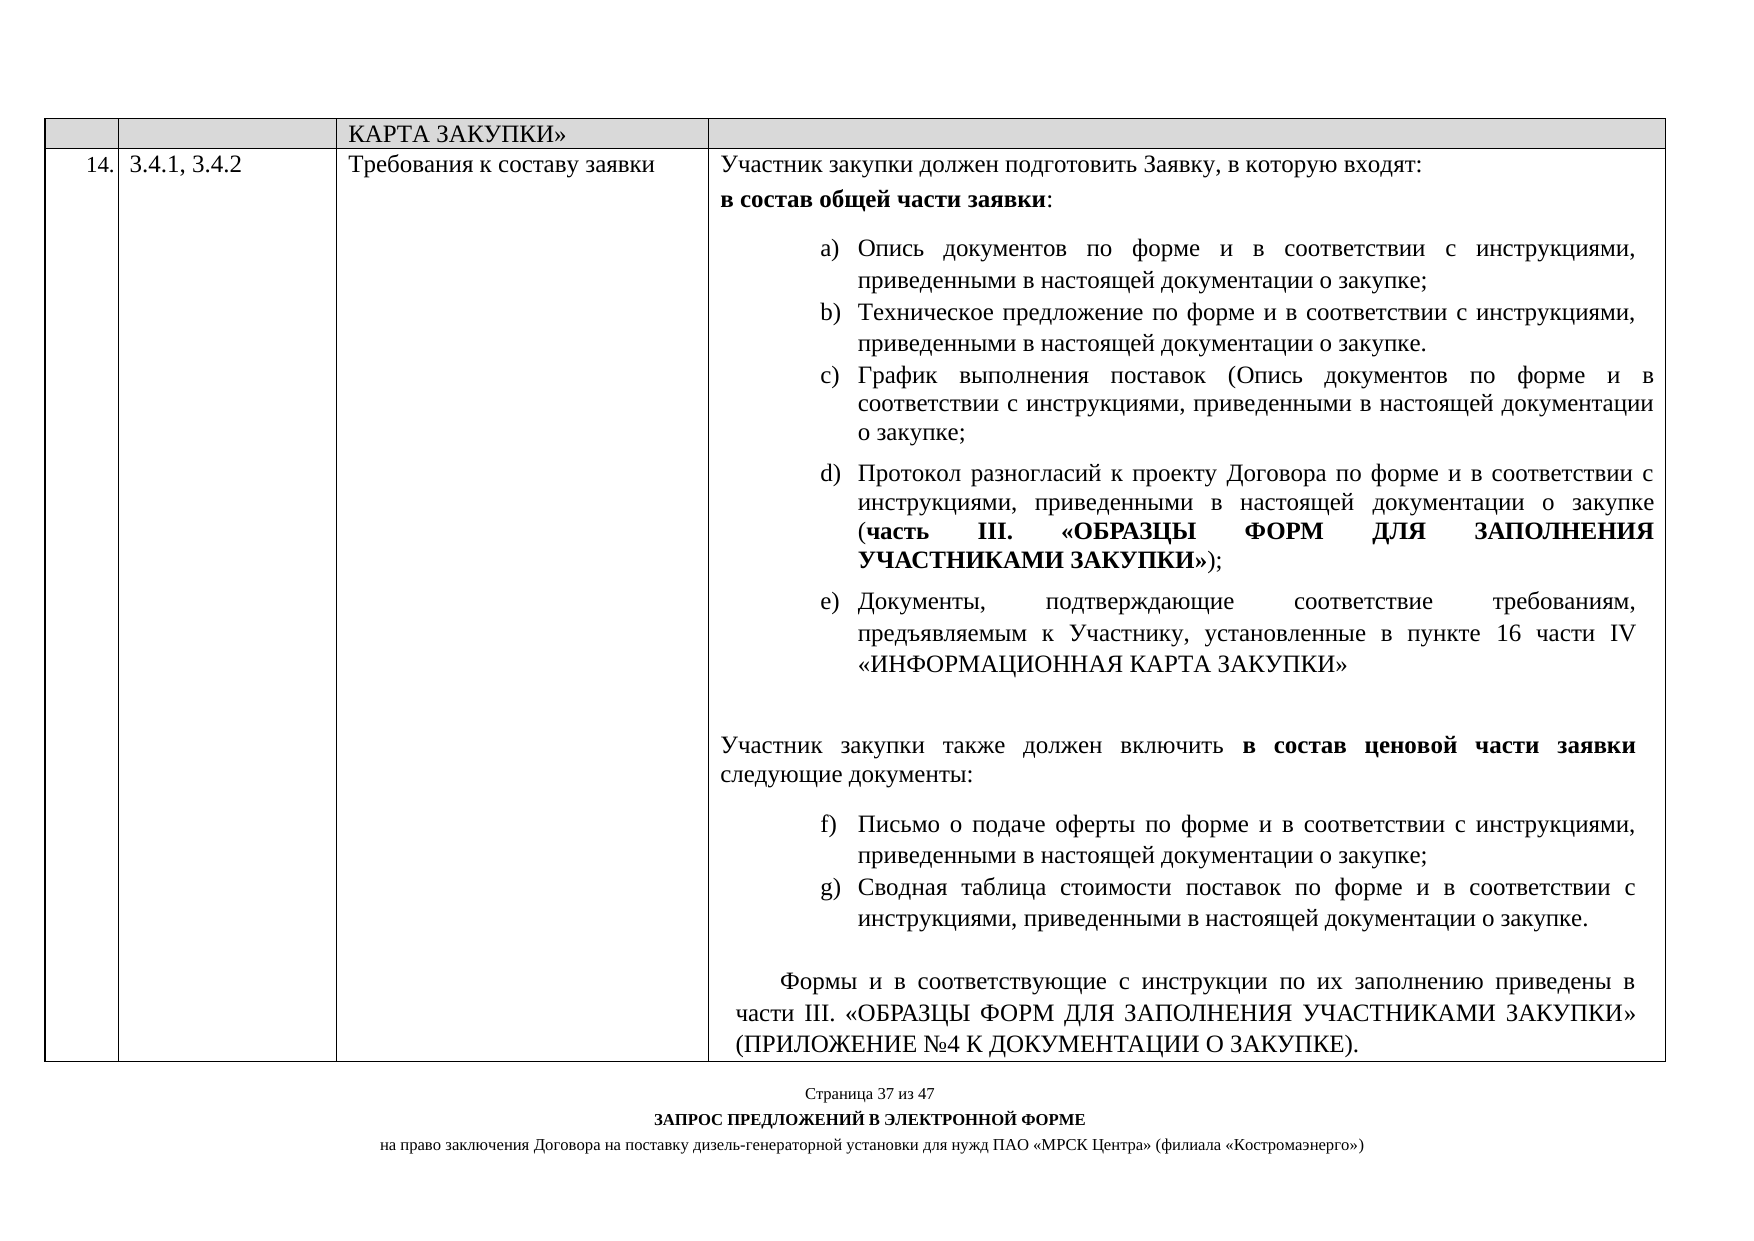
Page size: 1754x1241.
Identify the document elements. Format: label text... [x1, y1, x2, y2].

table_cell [709, 119, 1665, 148]
table_cell [46, 119, 118, 148]
table_cell Требования к составу заявки [337, 149, 708, 1061]
table_cell Участник закупки должен подготовить Заявку, в которую входят: в состав общей части заявки: Опись документов по форме и в соответствии с инструкциями, приведенными в настоящей документации о закупке; Техническое предложение по форме и в соответствии с инструкциями, приведенными в настоящей документации о закупке. График выполнения поставок (Опись документов по форме и в соответствии с инструкциями, приведенными в настоящей документации о закупке; Протокол разногласий к проекту Договора по форме и в соответствии с инструкциями, приведенными в настоящей документации о закупке (часть III. «ОБРАЗЦЫ ФОРМ ДЛЯ ЗАПОЛНЕНИЯ УЧАСТНИКАМИ ЗАКУПКИ»); Документы, подтверждающие соответствие требованиям, предъявляемым к Участнику, установленные в пункте 16 части IV «ИНФОРМАЦИОННАЯ КАРТА ЗАКУПКИ» Участник закупки также должен включить в состав ценовой части заявки следующие документы: Письмо о подаче оферты по форме и в соответствии с инструкциями, приведенными в настоящей документации о закупке; Сводная таблица стоимости поставок по форме и в соответствии с инструкциями, приведенными в настоящей документации о закупке. Формы и в соответствующие с инструкции по их заполнению приведены в части III. «ОБРАЗЦЫ ФОРМ ДЛЯ ЗАПОЛНЕНИЯ УЧАСТНИКАМИ ЗАКУПКИ» (Приложение №4 к документации О ЗАКУПКЕ). [709, 149, 1665, 1061]
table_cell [337, 119, 708, 148]
table_cell [46, 149, 118, 1061]
table_cell 1.6.3 [119, 119, 336, 148]
table_cell 3.4.1, 3.4.2 [119, 149, 336, 1061]
